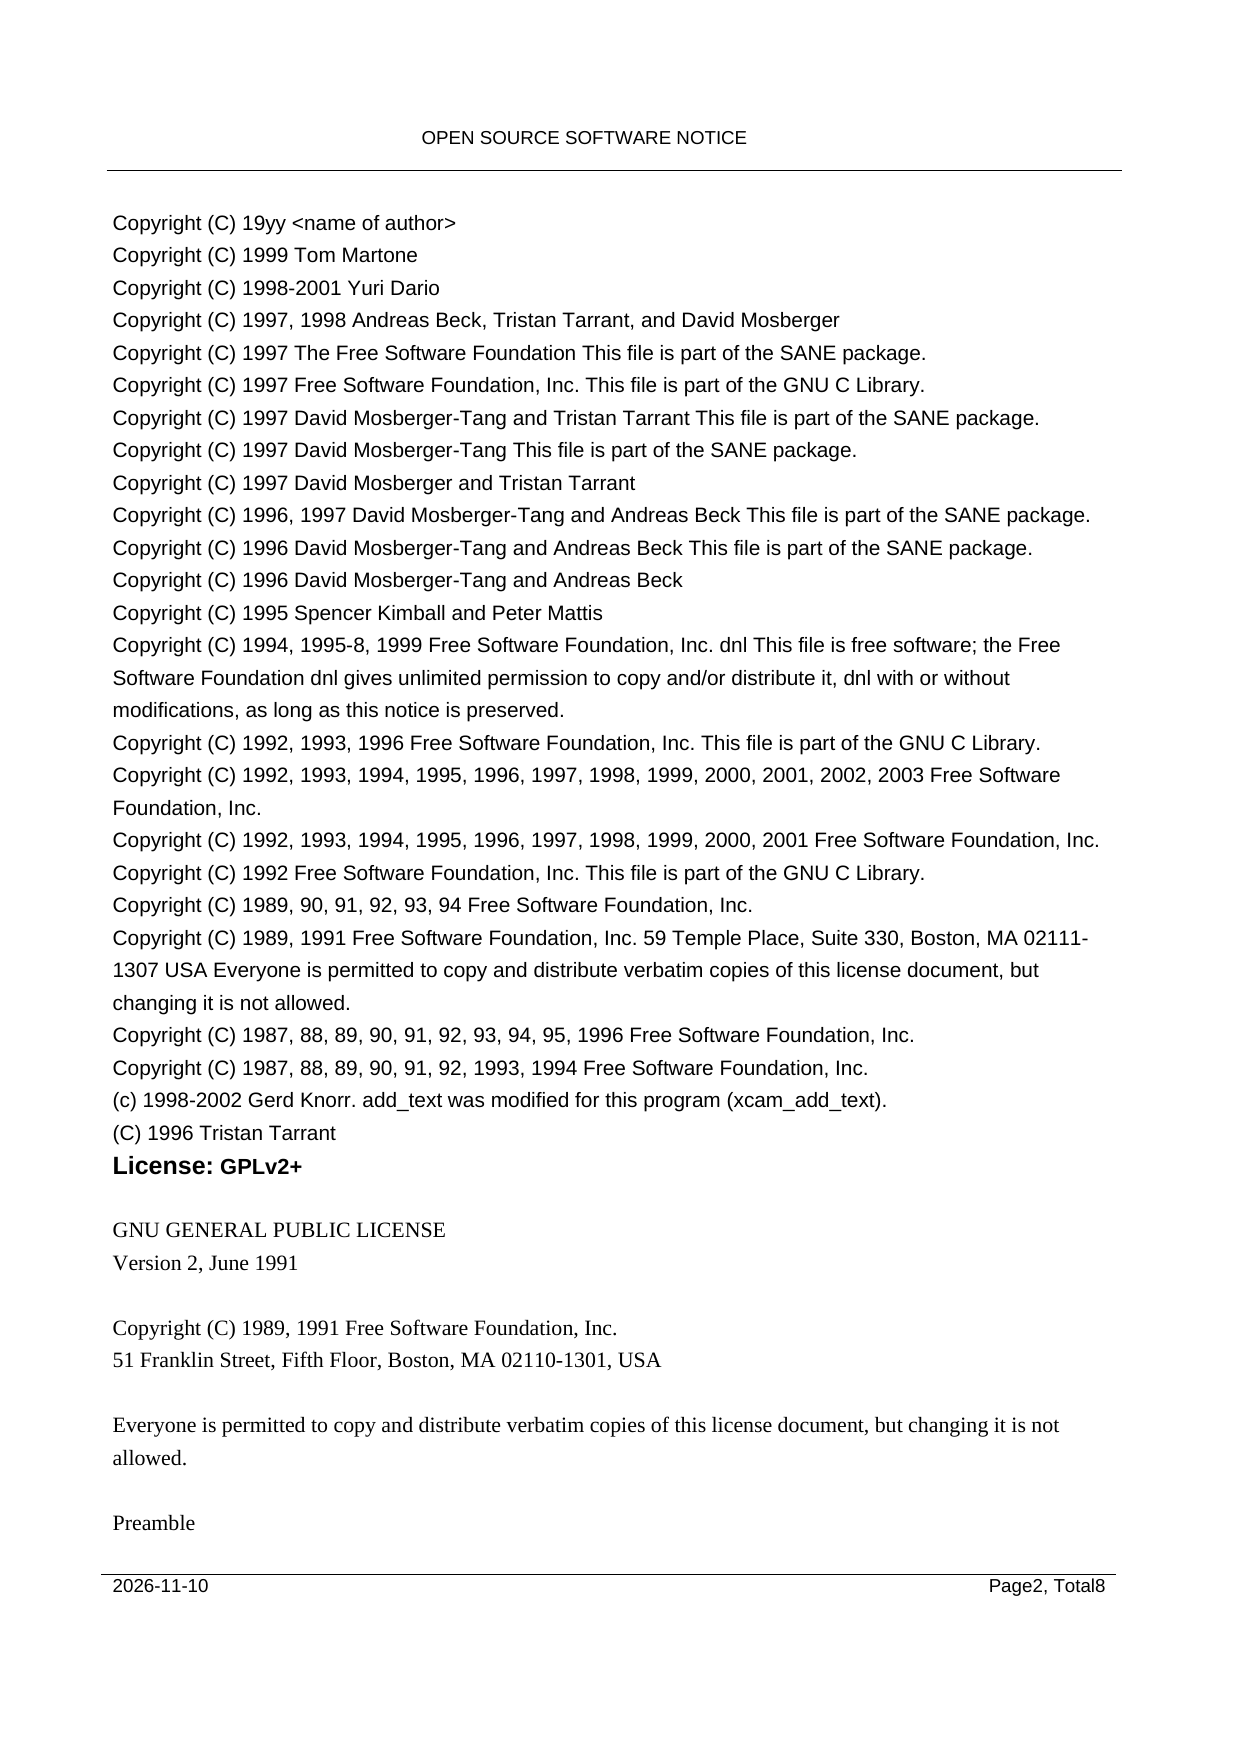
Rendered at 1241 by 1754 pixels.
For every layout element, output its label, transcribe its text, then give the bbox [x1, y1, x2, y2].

text Copyright (C) 1989, 1991 Free Software Foundation, Inc. 59 Temple Place, Suite 330, Boston, MA 02111-1307 USA Everyone is permitted to copy and distribute verbatim copies of this license document, but changing it is not allowed. [112, 921, 1128, 1019]
text Copyright (C) 1997 David Mosberger-Tang and Tristan Tarrant This file is part of the SANE package. [112, 401, 1128, 434]
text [112, 1149, 1128, 1539]
text Copyright (C) 1996, 1997 David Mosberger-Tang and Andreas Beck This file is part of the SANE package. [112, 499, 1128, 531]
text Copyright (C) 1987, 88, 89, 90, 91, 92, 1993, 1994 Free Software Foundation, Inc. [112, 1051, 1128, 1084]
text Copyright (C) 1992, 1993, 1994, 1995, 1996, 1997, 1998, 1999, 2000, 2001 Free Software Foundation, Inc. [112, 824, 1128, 856]
text Copyright (C) 1997 David Mosberger-Tang This file is part of the SANE package. [112, 434, 1128, 466]
text (c) 1998-2002 Gerd Knorr. add_text was modified for this program (xcam_add_text). [112, 1084, 1128, 1116]
text Copyright (C) 1992, 1993, 1994, 1995, 1996, 1997, 1998, 1999, 2000, 2001, 2002, 2003 Free Software Foundation, Inc. [112, 759, 1128, 824]
text Copyright (C) 1999 Tom Martone [112, 239, 1128, 271]
text Copyright (C) 1994, 1995-8, 1999 Free Software Foundation, Inc. dnl This file is free software; the Free Software Foundation dnl gives unlimited permission to copy and/or distribute it, dnl with or without modifications, as long as this notice is preserved. [112, 629, 1128, 726]
text Copyright (C) 1996 David Mosberger-Tang and Andreas Beck [112, 564, 1128, 596]
text Copyright (C) 1997 The Free Software Foundation This file is part of the SANE package. [112, 336, 1128, 369]
text Copyright (C) 19yy <name of author> [112, 206, 1128, 239]
text (C) 1996 Tristan Tarrant [112, 1116, 1128, 1149]
text Copyright (C) 1997 Free Software Foundation, Inc. This file is part of the GNU C Library. [112, 369, 1128, 401]
text Copyright (C) 1996 David Mosberger-Tang and Andreas Beck This file is part of the SANE package. [112, 531, 1128, 564]
text Copyright (C) 1992, 1993, 1996 Free Software Foundation, Inc. This file is part of the GNU C Library. [112, 726, 1128, 759]
text Copyright (C) 1997 David Mosberger and Tristan Tarrant [112, 466, 1128, 499]
text Copyright (C) 1987, 88, 89, 90, 91, 92, 93, 94, 95, 1996 Free Software Foundation, Inc. [112, 1019, 1128, 1051]
text Copyright (C) 1997, 1998 Andreas Beck, Tristan Tarrant, and David Mosberger [112, 304, 1128, 336]
text Copyright (C) 1992 Free Software Foundation, Inc. This file is part of the GNU C Library. [112, 856, 1128, 889]
text Copyright (C) 1998-2001 Yuri Dario [112, 271, 1128, 304]
text Copyright (C) 1989, 90, 91, 92, 93, 94 Free Software Foundation, Inc. [112, 889, 1128, 921]
text Copyright (C) 1995 Spencer Kimball and Peter Mattis [112, 596, 1128, 629]
